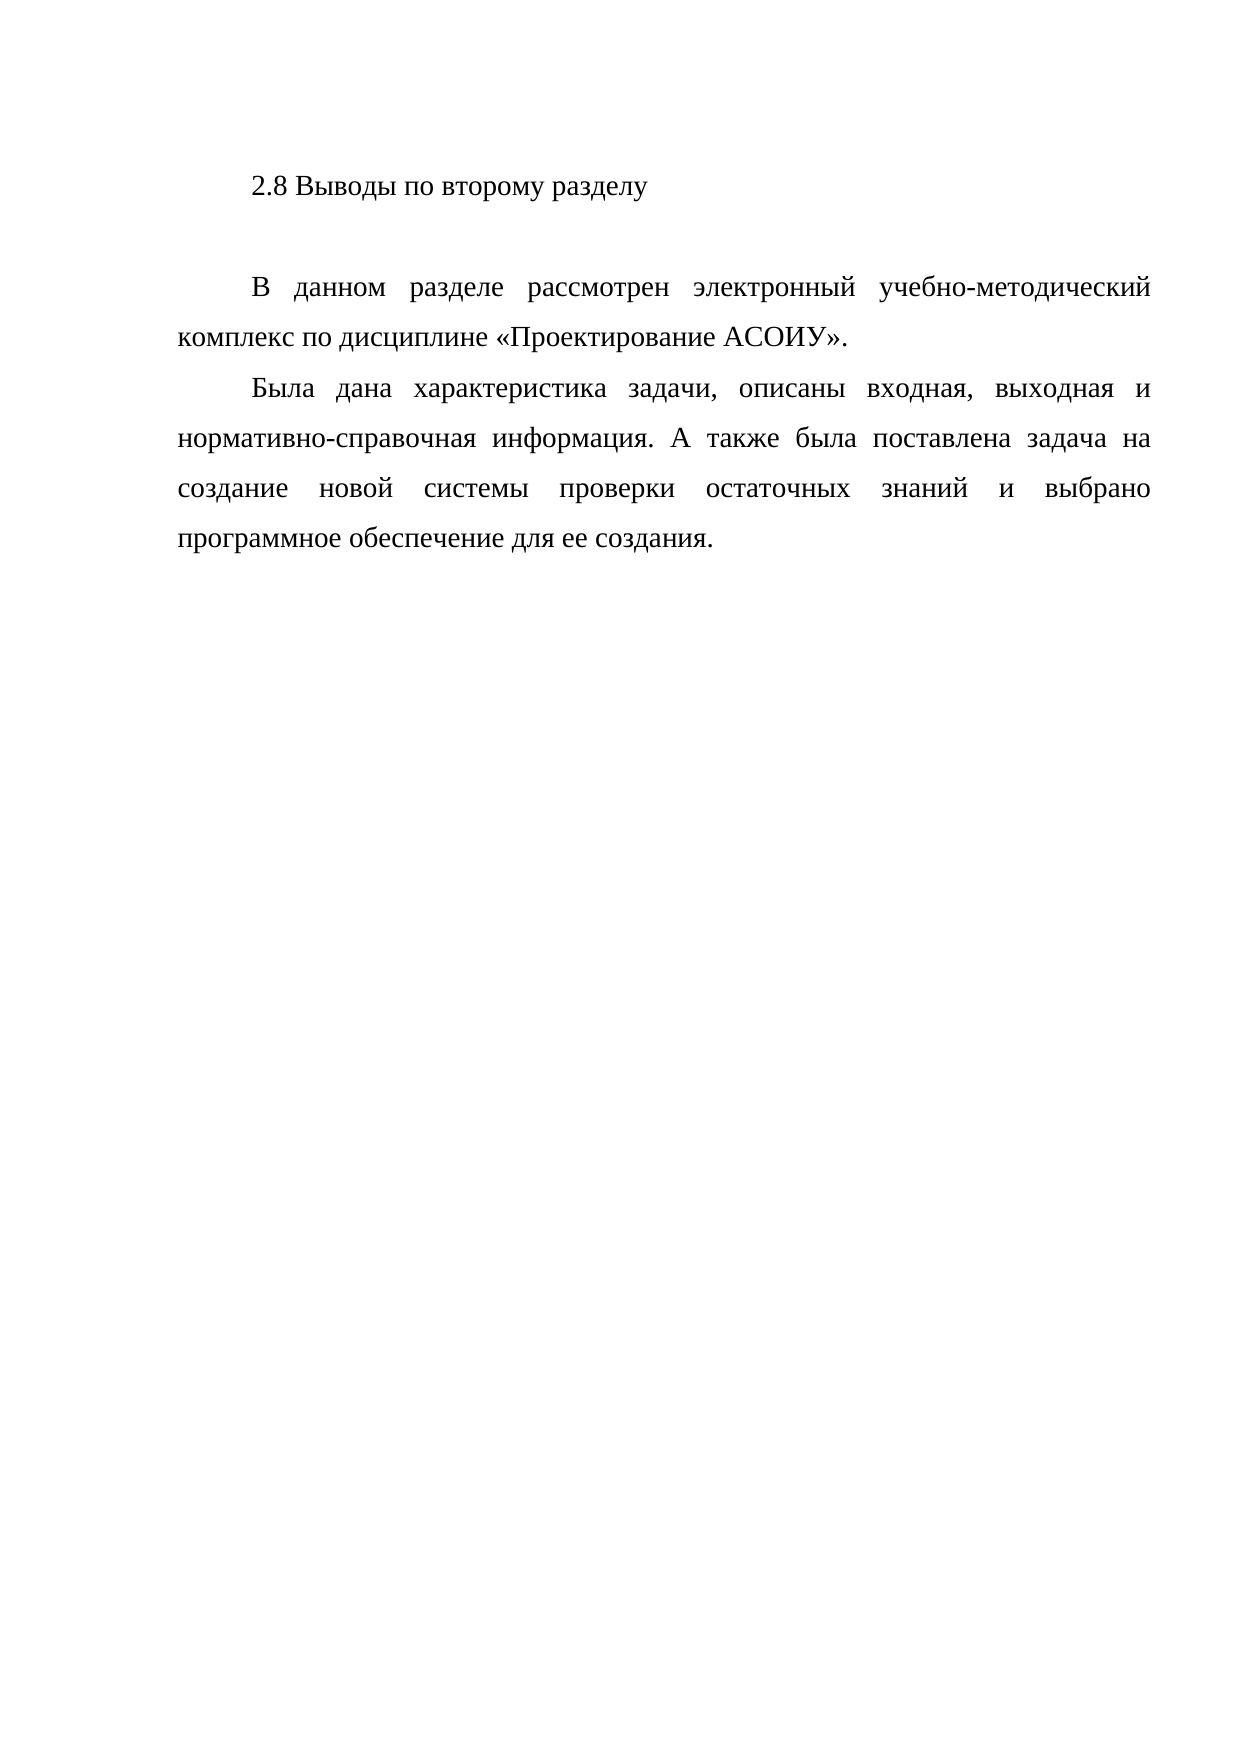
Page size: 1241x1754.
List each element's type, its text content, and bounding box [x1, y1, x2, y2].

text В данном разделе рассмотрен электронный учебно-методический комплекс по дисциплине «Проектирование АСОИУ». [177, 269, 1152, 353]
text 2.8 Выводы по второму разделу [177, 168, 1152, 202]
text Была дана характеристика задачи, описаны входная, выходная и нормативно-справочная информация. А также была поставлена задача на создание новой системы проверки остаточных знаний и выбрано программное обеспечение для ее создания. [177, 370, 1152, 554]
